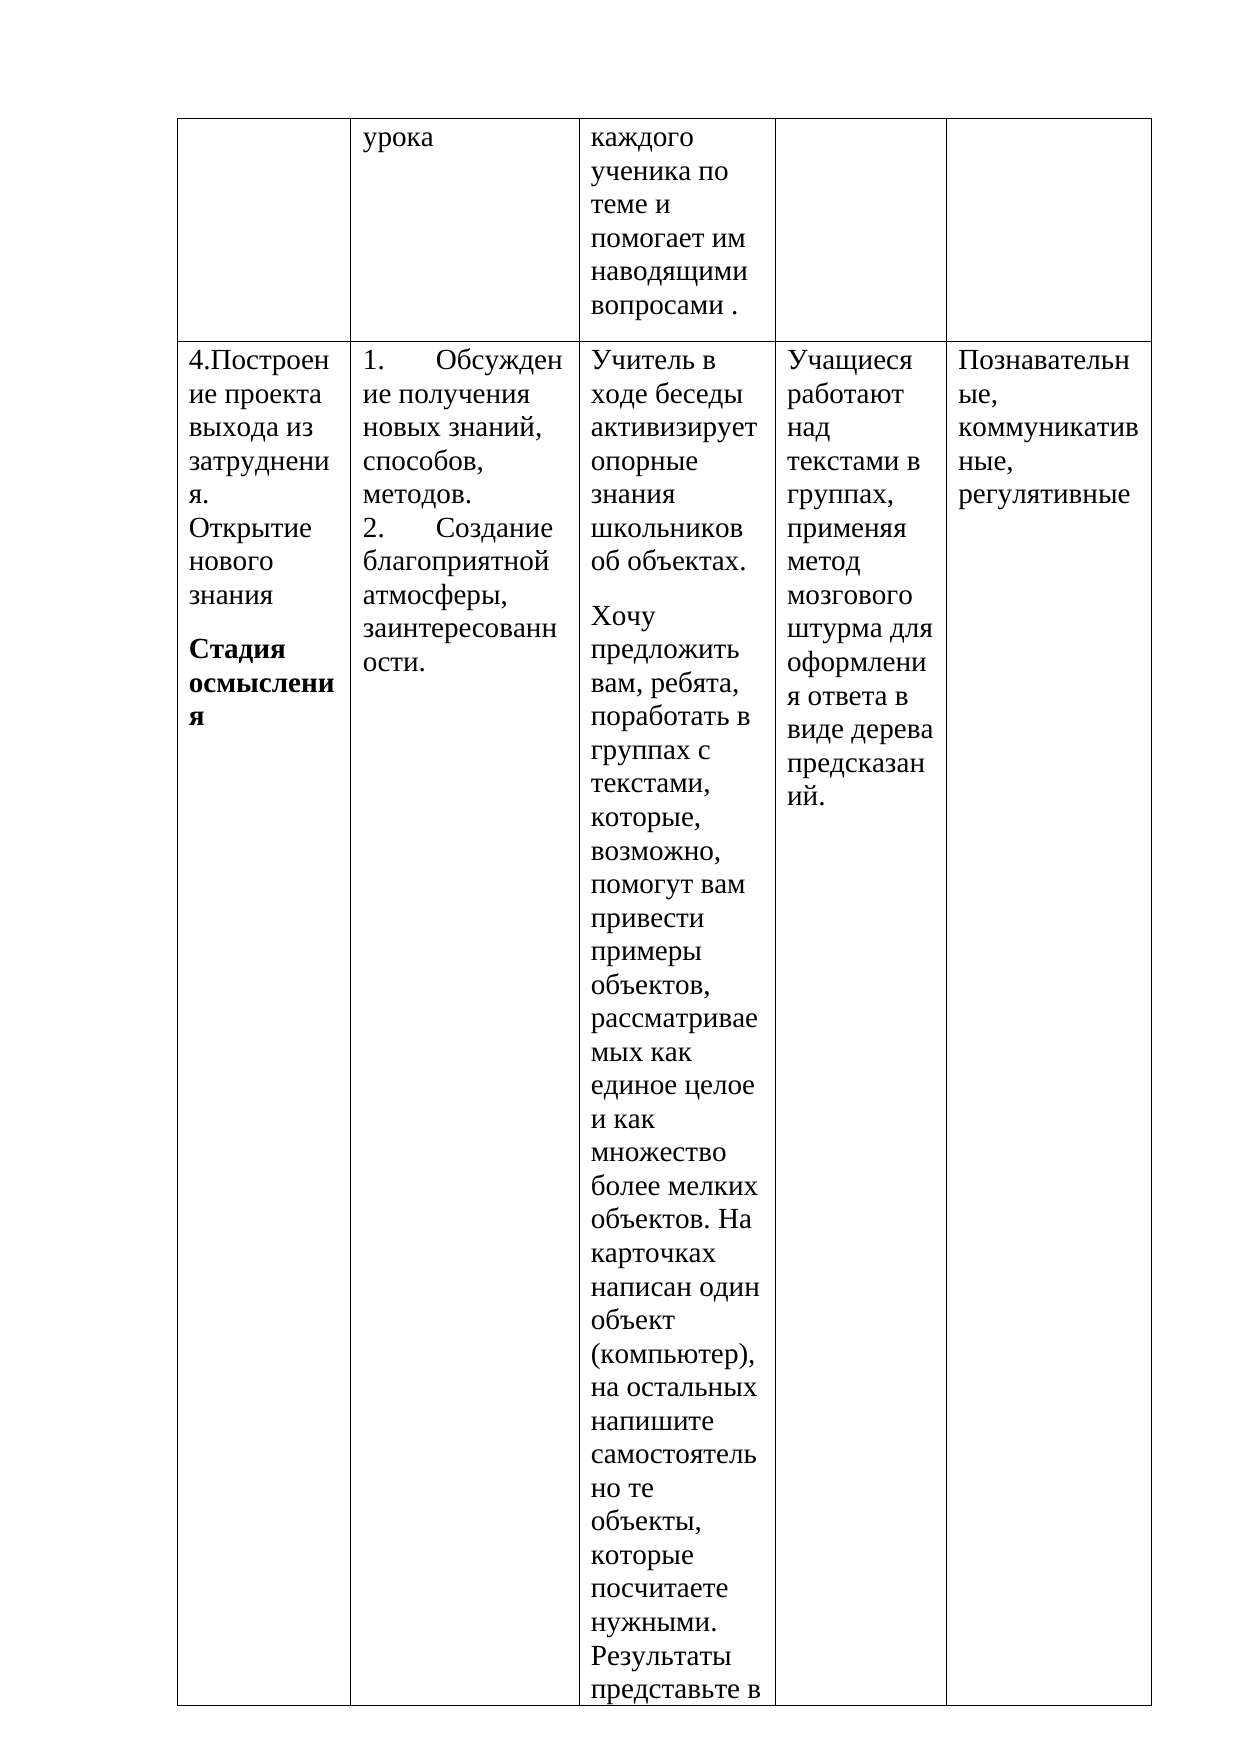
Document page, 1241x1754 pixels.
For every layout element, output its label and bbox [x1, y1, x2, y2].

table_cell [351, 119, 579, 341]
table_cell [776, 342, 946, 1705]
table_cell [580, 119, 775, 341]
table_cell [178, 342, 350, 1705]
table_cell [580, 342, 775, 1705]
table_cell [776, 119, 946, 341]
table_cell [947, 342, 1151, 1705]
table_cell [351, 342, 579, 1705]
table_cell [178, 119, 350, 341]
table_cell [947, 119, 1151, 341]
